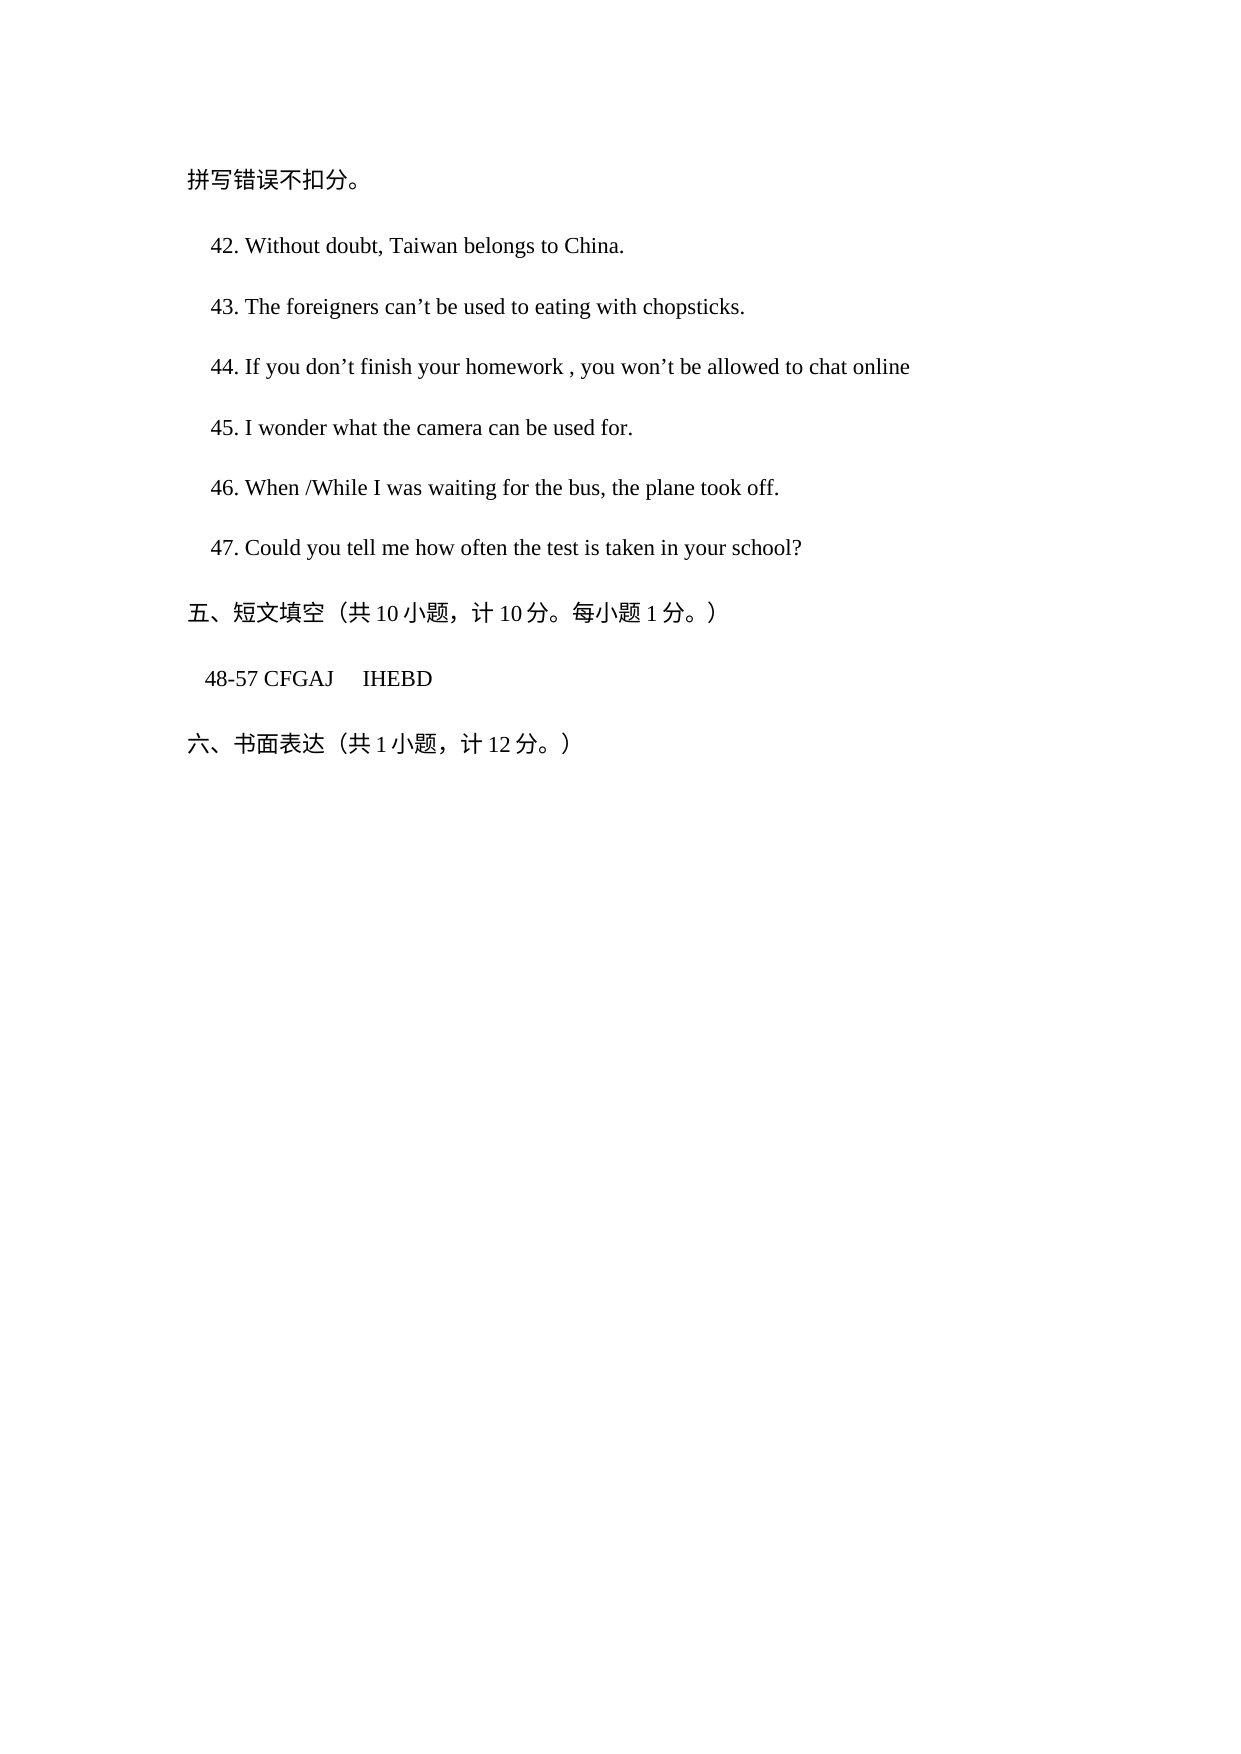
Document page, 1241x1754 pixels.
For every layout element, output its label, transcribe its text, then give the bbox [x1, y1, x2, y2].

text 47. Could you tell me how often the test is taken in your school? [187, 534, 1053, 561]
text 42. Without doubt, Taiwan belongs to China. [187, 233, 1053, 259]
text 48-57 CFGAJ IHEBD [187, 665, 1053, 691]
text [187, 162, 1053, 195]
text 六、书面表达（共1小题，计12分。） [187, 725, 1053, 759]
text 45. I wonder what the camera can be used for. [187, 413, 1053, 440]
text 五、短文填空（共10小题，计10分。每小题1分。） [187, 594, 1053, 628]
text 44. If you don’t finish your homework , you won’t be allowed to chat online [187, 353, 1053, 379]
text 43. The foreigners can’t be used to eating with chopsticks. [187, 293, 1053, 319]
text 46. When /While I was waiting for the bus, the plane took off. [187, 474, 1053, 500]
